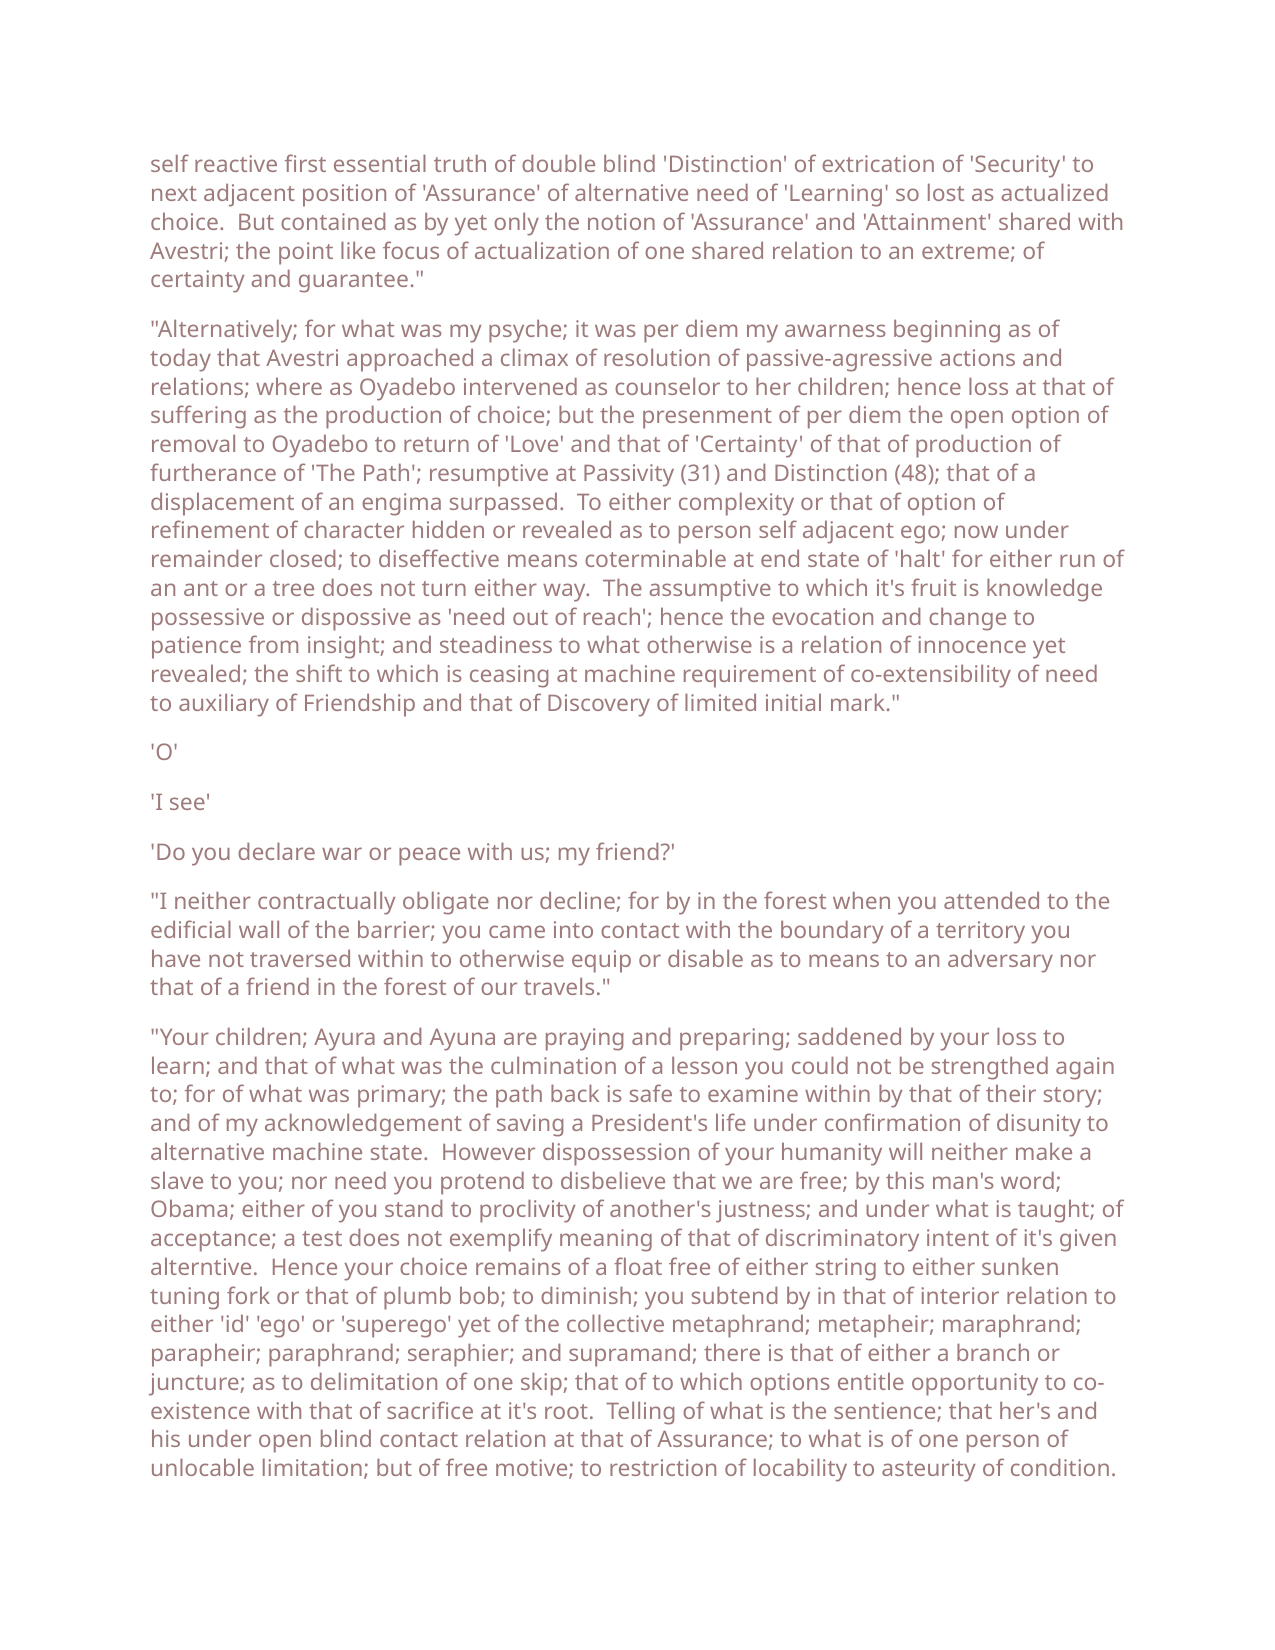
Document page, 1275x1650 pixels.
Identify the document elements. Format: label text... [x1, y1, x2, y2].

text 'O' [150, 738, 1125, 767]
text 'I see' [150, 787, 1125, 816]
text "Alternatively; for what was my psyche; it was per diem my awarness beginning as of today that Avestri approached a climax of resolution of passive-agressive actions and relations; where as Oyadebo intervened as counselor to her children; hence loss at that of suffering as the production of choice; but the presenment of per diem the open option of removal to Oyadebo to return of 'Love' and that of 'Certainty' of that of production of furtherance of 'The Path'; resumptive at Passivity (31) and Distinction (48); that of a displacement of an engima surpassed. To either complexity or that of option of refinement of character hidden or revealed as to person self adjacent ego; now under remainder closed; to diseffective means coterminable at end state of 'halt' for either run of an ant or a tree does not turn either way. The assumptive to which it's fruit is knowledge possessive or dispossive as 'need out of reach'; hence the evocation and change to patience from insight; and steadiness to what otherwise is a relation of innocence yet revealed; the shift to which is ceasing at machine requirement of co-extensibility of need to auxiliary of Friendship and that of Discovery of limited initial mark." [150, 314, 1125, 717]
text 'Do you declare war or peace with us; my friend?' [150, 837, 1125, 866]
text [150, 1022, 1125, 1482]
text "I neither contractually obligate nor decline; for by in the forest when you attended to the edificial wall of the barrier; you came into contact with the boundary of a territory you have not traversed within to otherwise equip or disable as to means to an adversary nor that of a friend in the forest of our travels." [150, 887, 1125, 1002]
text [150, 150, 1125, 294]
